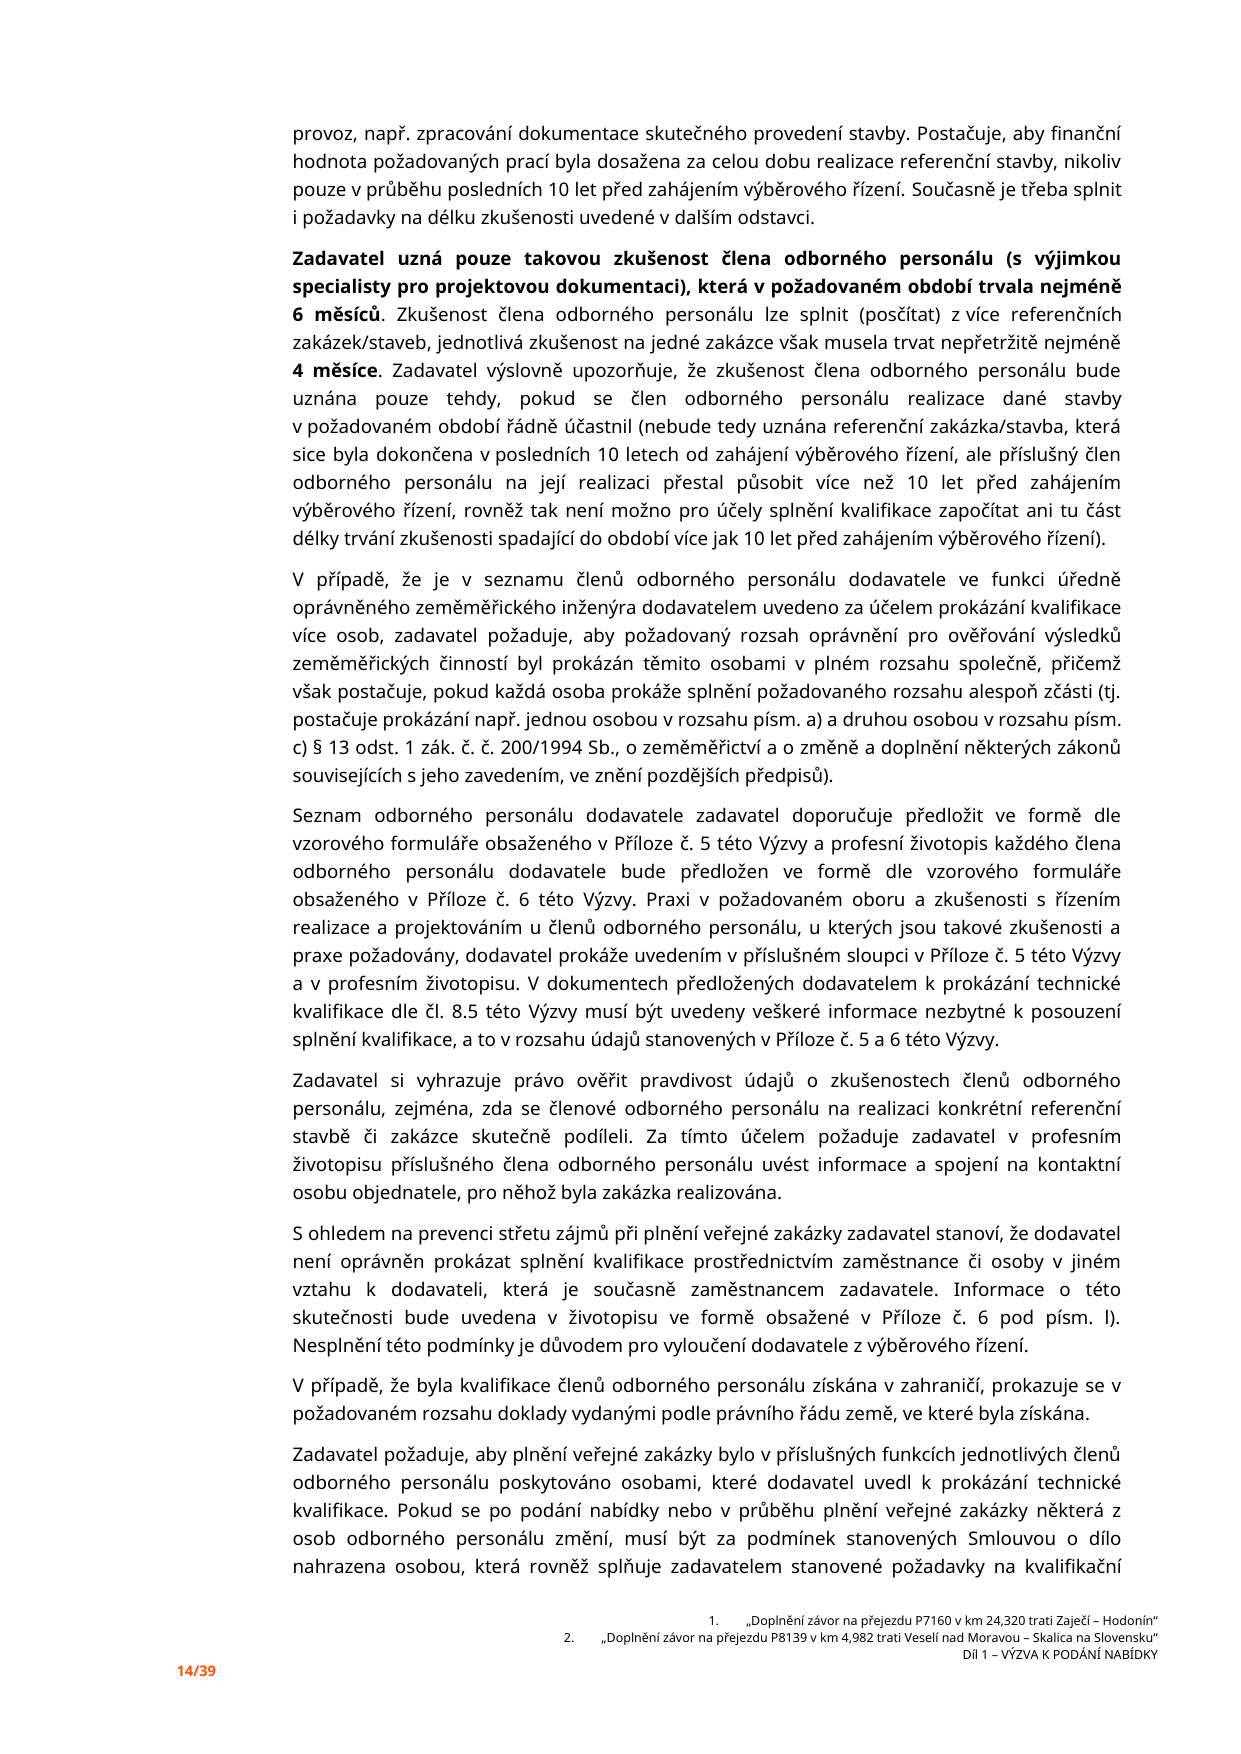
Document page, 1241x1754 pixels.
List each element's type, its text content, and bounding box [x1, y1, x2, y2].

text Zadavatel uzná pouze takovou zkušenost člena odborného personálu (s výjimkou specialisty pro projektovou dokumentaci), která v požadovaném období trvala nejméně 6 měsíců. Zkušenost člena odborného personálu lze splnit (posčítat) z více referenčních zakázek/staveb, jednotlivá zkušenost na jedné zakázce však musela trvat nepřetržitě nejméně 4 měsíce. Zadavatel výslovně upozorňuje, že zkušenost člena odborného personálu bude uznána pouze tehdy, pokud se člen odborného personálu realizace dané stavby v požadovaném období řádně účastnil (nebude tedy uznána referenční zakázka/stavba, která sice byla dokončena v posledních 10 letech od zahájení výběrového řízení, ale příslušný člen odborného personálu na její realizaci přestal působit více než 10 let před zahájením výběrového řízení, rovněž tak není možno pro účely splnění kvalifikace započítat ani tu část délky trvání zkušenosti spadající do období více jak 10 let před zahájením výběrového řízení). [292, 245, 1122, 551]
text V případě, že je v seznamu členů odborného personálu dodavatele ve funkci úředně oprávněného zeměměřického inženýra dodavatelem uvedeno za účelem prokázání kvalifikace více osob, zadavatel požaduje, aby požadovaný rozsah oprávnění pro ověřování výsledků zeměměřických činností byl prokázán těmito osobami v plném rozsahu společně, přičemž však postačuje, pokud každá osoba prokáže splnění požadovaného rozsahu alespoň zčásti (tj. postačuje prokázání např. jednou osobou v rozsahu písm. a) a druhou osobou v rozsahu písm. c) § 13 odst. 1 zák. č. č. 200/1994 Sb., o zeměměřictví a o změně a doplnění některých zákonů souvisejících s jeho zavedením, ve znění pozdějších předpisů). [292, 566, 1122, 788]
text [292, 121, 1122, 230]
text V případě, že byla kvalifikace členů odborného personálu získána v zahraničí, prokazuje se v požadovaném rozsahu doklady vydanými podle právního řádu země, ve které byla získána. [292, 1372, 1122, 1426]
text Seznam odborného personálu dodavatele zadavatel doporučuje předložit ve formě dle vzorového formuláře obsaženého v Příloze č. 5 této Výzvy a profesní životopis každého člena odborného personálu dodavatele bude předložen ve formě dle vzorového formuláře obsaženého v Příloze č. 6 této Výzvy. Praxi v požadovaném oboru a zkušenosti s řízením realizace a projektováním u členů odborného personálu, u kterých jsou takové zkušenosti a praxe požadovány, dodavatel prokáže uvedením v příslušném sloupci v Příloze č. 5 této Výzvy a v profesním životopisu. V dokumentech předložených dodavatelem k prokázání technické kvalifikace dle čl. 8.5 této Výzvy musí být uvedeny veškeré informace nezbytné k posouzení splnění kvalifikace, a to v rozsahu údajů stanovených v Příloze č. 5 a 6 této Výzvy. [292, 803, 1122, 1052]
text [292, 1441, 1122, 1579]
text Zadavatel si vyhrazuje právo ověřit pravdivost údajů o zkušenostech členů odborného personálu, zejména, zda se členové odborného personálu na realizaci konkrétní referenční stavbě či zakázce skutečně podíleli. Za tímto účelem požaduje zadavatel v profesním životopisu příslušného člena odborného personálu uvést informace a spojení na kontaktní osobu objednatele, pro něhož byla zakázka realizována. [292, 1067, 1122, 1205]
text S ohledem na prevenci střetu zájmů při plnění veřejné zakázky zadavatel stanoví, že dodavatel není oprávněn prokázat splnění kvalifikace prostřednictvím zaměstnance či osoby v jiném vztahu k dodavateli, která je současně zaměstnancem zadavatele. Informace o této skutečnosti bude uvedena v životopisu ve formě obsažené v Příloze č. 6 pod písm. l). Nesplnění této podmínky je důvodem pro vyloučení dodavatele z výběrového řízení. [292, 1220, 1122, 1357]
